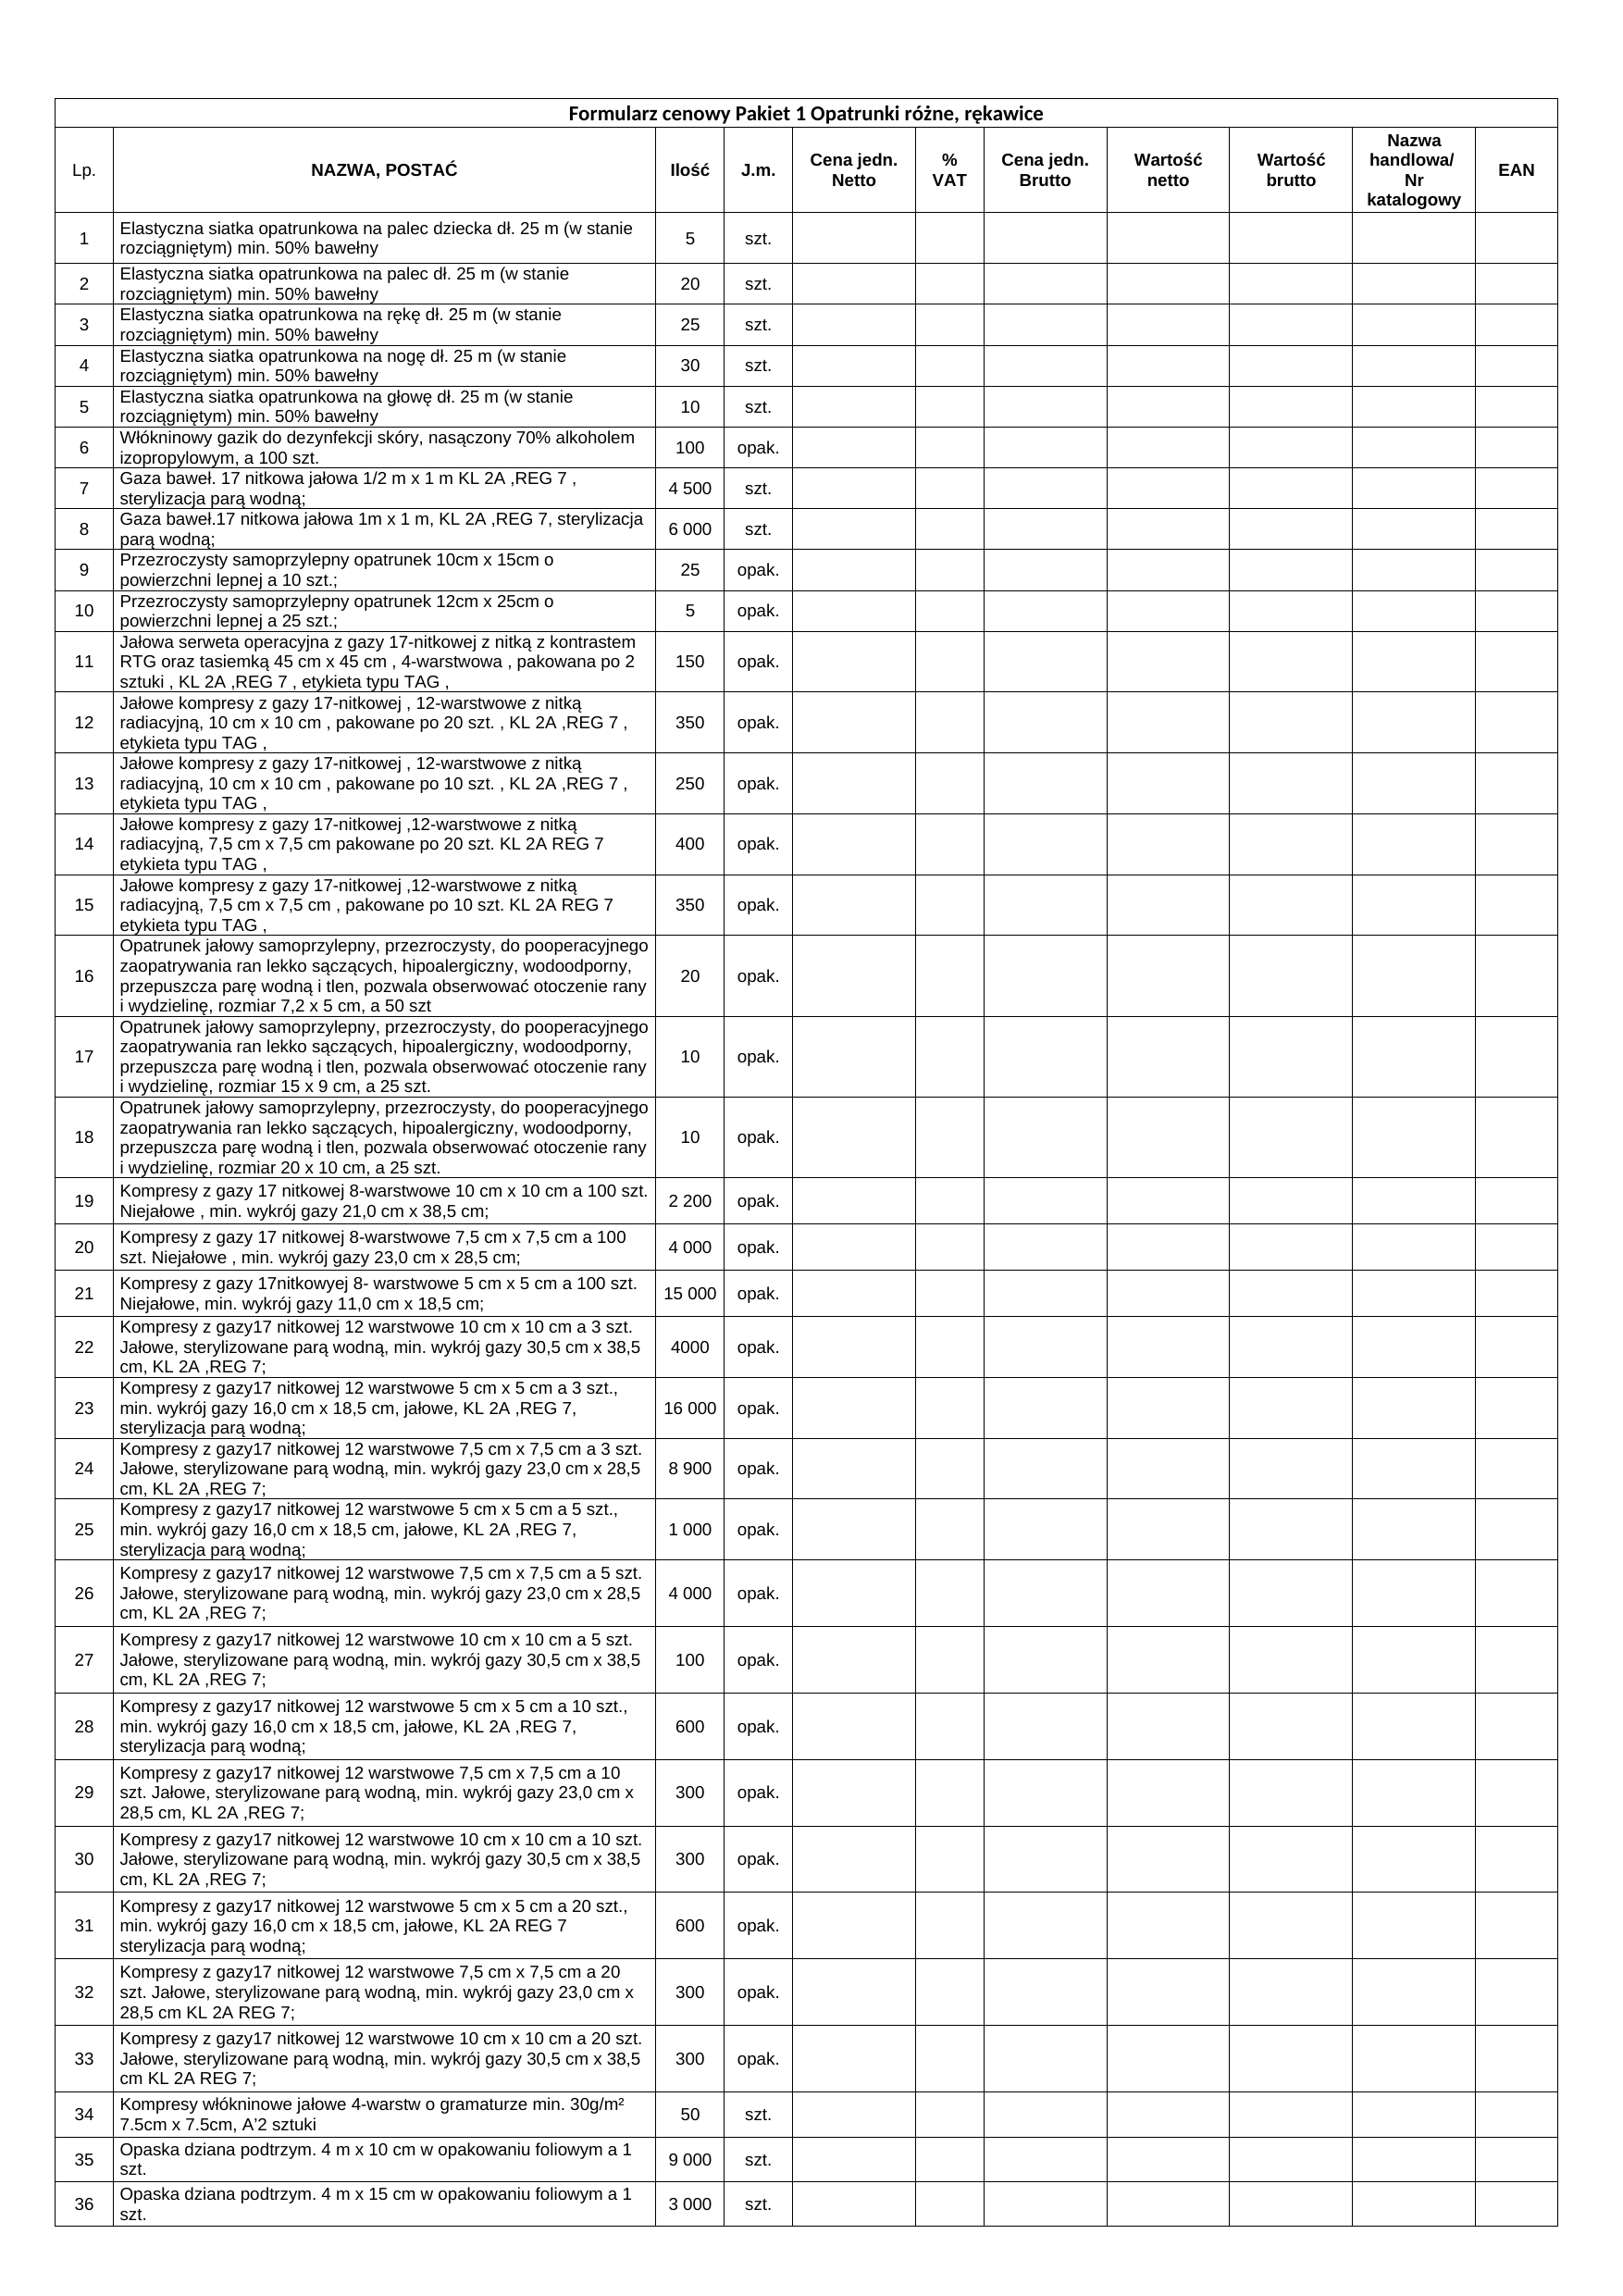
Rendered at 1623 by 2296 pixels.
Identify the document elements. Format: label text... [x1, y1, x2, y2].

table_cell 5 [656, 213, 724, 263]
table_cell [1108, 632, 1229, 691]
table_cell opak. [725, 692, 792, 752]
table_cell 30 [656, 346, 724, 386]
table_cell Elastyczna siatka opatrunkowa na palec dziecka dł. 25 m (w stanie rozciągniętym) min. 50% bawełny [114, 213, 655, 263]
table_cell [793, 468, 915, 508]
table_cell Jałowe kompresy z gazy 17-nitkowej , 12-warstwowe z nitką radiacyjną, 10 cm x 10 cm , pakowane po 10 szt. , KL 2A ,REG 7 , etykieta typu TAG , [114, 753, 655, 813]
table_cell 4 500 [656, 468, 724, 508]
table_cell 25 [656, 304, 724, 344]
table_cell [1230, 1378, 1352, 1437]
table_cell [1230, 1959, 1352, 2025]
table_cell [916, 2026, 984, 2091]
table_cell opak. [725, 428, 792, 467]
table_cell [985, 428, 1107, 467]
table_cell [916, 387, 984, 427]
table_cell 15 [56, 875, 113, 935]
table_cell 7 [56, 468, 113, 508]
table_cell [985, 814, 1107, 874]
table_cell Ilość [656, 128, 724, 212]
table_cell [1476, 1627, 1557, 1693]
table_cell [1353, 1959, 1475, 2025]
table_cell [1230, 1893, 1352, 1958]
table_cell [1230, 814, 1352, 874]
table_cell opak. [725, 1694, 792, 1759]
table_cell [985, 632, 1107, 691]
table_cell [793, 692, 915, 752]
table_cell [985, 1439, 1107, 1498]
table_cell [1353, 875, 1475, 935]
table_cell 9 [56, 550, 113, 590]
table_cell [1230, 1178, 1352, 1223]
table_cell opak. [725, 1959, 792, 2025]
table_cell Elastyczna siatka opatrunkowa na głowę dł. 25 m (w stanie rozciągniętym) min. 50% bawełny [114, 387, 655, 427]
table_cell opak. [725, 1893, 792, 1958]
table_cell % VAT [916, 128, 984, 212]
table_cell [793, 550, 915, 590]
table_cell [1108, 936, 1229, 1015]
table_cell [1230, 1694, 1352, 1759]
table_cell [793, 1178, 915, 1223]
table_cell [985, 387, 1107, 427]
table_cell opak. [725, 632, 792, 691]
table_cell [1230, 2182, 1352, 2226]
table_cell [916, 2138, 984, 2181]
table_cell [1476, 2026, 1557, 2091]
table_cell [1108, 1760, 1229, 1825]
table_cell 28 [56, 1694, 113, 1759]
table_cell Elastyczna siatka opatrunkowa na rękę dł. 25 m (w stanie rozciągniętym) min. 50% bawełny [114, 304, 655, 344]
table_cell [1230, 1560, 1352, 1626]
table_cell [1353, 1560, 1475, 1626]
table_cell [1476, 304, 1557, 344]
table_cell [916, 346, 984, 386]
table_cell [1353, 1017, 1475, 1097]
table_cell [985, 1378, 1107, 1437]
table_cell [916, 428, 984, 467]
table_cell [1353, 2092, 1475, 2136]
table_cell Kompresy z gazy17 nitkowej 12 warstwowe 7,5 cm x 7,5 cm a 20 szt. Jałowe, sterylizowane parą wodną, min. wykrój gazy 23,0 cm x 28,5 cm KL 2A REG 7; [114, 1959, 655, 2025]
table_cell [1108, 753, 1229, 813]
table_cell [1108, 1499, 1229, 1559]
table_cell 20 [56, 1224, 113, 1270]
table_cell [1108, 1098, 1229, 1177]
table_cell [793, 264, 915, 304]
table_cell opak. [725, 2026, 792, 2091]
table_cell [985, 1760, 1107, 1825]
table_cell 10 [656, 387, 724, 427]
table_cell [1476, 814, 1557, 874]
table_cell [985, 936, 1107, 1015]
table_cell [1353, 814, 1475, 874]
table_cell [1476, 936, 1557, 1015]
table_cell 300 [656, 1959, 724, 2025]
table_cell Opatrunek jałowy samoprzylepny, przezroczysty, do pooperacyjnego zaopatrywania ran lekko sączących, hipoalergiczny, wodoodporny, przepuszcza parę wodną i tlen, pozwala obserwować otoczenie rany i wydzielinę, rozmiar 15 x 9 cm, a 25 szt. [114, 1017, 655, 1097]
table_cell [1476, 1959, 1557, 2025]
table_cell 26 [56, 1560, 113, 1626]
table_cell Kompresy z gazy 17nitkowyej 8- warstwowe 5 cm x 5 cm a 100 szt. Niejałowe, min. wykrój gazy 11,0 cm x 18,5 cm; [114, 1271, 655, 1316]
table_cell [1476, 428, 1557, 467]
table_cell [1230, 753, 1352, 813]
table_cell [1230, 387, 1352, 427]
table_cell [793, 2092, 915, 2136]
table_cell [916, 304, 984, 344]
table_cell Kompresy włókninowe jałowe 4-warstw o gramaturze min. 30g/m² 7.5cm x 7.5cm, A’2 sztuki [114, 2092, 655, 2136]
table_cell Kompresy z gazy17 nitkowej 12 warstwowe 10 cm x 10 cm a 10 szt. Jałowe, sterylizowane parą wodną, min. wykrój gazy 30,5 cm x 38,5 cm, KL 2A ,REG 7; [114, 1827, 655, 1892]
table_cell [985, 213, 1107, 263]
table_cell [1230, 213, 1352, 263]
table_cell [793, 387, 915, 427]
table_cell opak. [725, 1271, 792, 1316]
table_cell [985, 1694, 1107, 1759]
table_cell szt. [725, 509, 792, 549]
table_cell [793, 1098, 915, 1177]
table_cell 32 [56, 1959, 113, 2025]
table_cell [916, 509, 984, 549]
table_cell [1108, 1378, 1229, 1437]
table_cell [985, 468, 1107, 508]
table_cell 11 [56, 632, 113, 691]
table_cell [793, 753, 915, 813]
table_cell Kompresy z gazy17 nitkowej 12 warstwowe 10 cm x 10 cm a 3 szt. Jałowe, sterylizowane parą wodną, min. wykrój gazy 30,5 cm x 38,5 cm, KL 2A ,REG 7; [114, 1317, 655, 1377]
table_cell [1108, 1317, 1229, 1377]
table_cell Jałowe kompresy z gazy 17-nitkowej ,12-warstwowe z nitką radiacyjną, 7,5 cm x 7,5 cm , pakowane po 10 szt. KL 2A REG 7 etykieta typu TAG , [114, 875, 655, 935]
table_cell 22 [56, 1317, 113, 1377]
table_cell [985, 875, 1107, 935]
table_cell [1476, 1499, 1557, 1559]
table_cell 1 000 [656, 1499, 724, 1559]
table_cell Kompresy z gazy17 nitkowej 12 warstwowe 5 cm x 5 cm a 20 szt., min. wykrój gazy 16,0 cm x 18,5 cm, jałowe, KL 2A REG 7 sterylizacja parą wodną; [114, 1893, 655, 1958]
table_cell [793, 1827, 915, 1892]
table_cell [1476, 1893, 1557, 1958]
table_cell [793, 591, 915, 631]
table_cell [1108, 2182, 1229, 2226]
table_cell 33 [56, 2026, 113, 2091]
table_cell Gaza baweł. 17 nitkowa jałowa 1/2 m x 1 m KL 2A ,REG 7 , sterylizacja parą wodną; [114, 468, 655, 508]
table_cell 100 [656, 428, 724, 467]
table_cell Kompresy z gazy17 nitkowej 12 warstwowe 10 cm x 10 cm a 5 szt. Jałowe, sterylizowane parą wodną, min. wykrój gazy 30,5 cm x 38,5 cm, KL 2A ,REG 7; [114, 1627, 655, 1693]
table_cell [1476, 1760, 1557, 1825]
table_cell [793, 2138, 915, 2181]
table_cell [1108, 2092, 1229, 2136]
table_cell szt. [725, 2092, 792, 2136]
table_cell [916, 1178, 984, 1223]
table_cell [1353, 1098, 1475, 1177]
table_cell [916, 1627, 984, 1693]
table_cell 34 [56, 2092, 113, 2136]
table_cell 4 000 [656, 1224, 724, 1270]
table_cell [985, 2138, 1107, 2181]
table_cell 15 000 [656, 1271, 724, 1316]
table_cell [916, 468, 984, 508]
table_cell 20 [656, 936, 724, 1015]
table_cell [1108, 1627, 1229, 1693]
table_cell 14 [56, 814, 113, 874]
table_cell [1230, 264, 1352, 304]
table_cell 18 [56, 1098, 113, 1177]
table_cell [793, 1378, 915, 1437]
table_cell [1476, 1317, 1557, 1377]
table_cell [1230, 468, 1352, 508]
table_cell [1230, 550, 1352, 590]
table_cell [1476, 1378, 1557, 1437]
table_cell [1230, 591, 1352, 631]
table_cell 3 [56, 304, 113, 344]
table_cell szt. [725, 2182, 792, 2226]
table_cell Włókninowy gazik do dezynfekcji skóry, nasączony 70% alkoholem izopropylowym, a 100 szt. [114, 428, 655, 467]
table_cell 350 [656, 692, 724, 752]
table_header Formularz cenowy Pakiet 1 Opatrunki różne, rękawice [56, 99, 1557, 127]
table_cell [1108, 2138, 1229, 2181]
table_cell [793, 1760, 915, 1825]
table_cell szt. [725, 387, 792, 427]
table_cell [793, 1560, 915, 1626]
table_cell Elastyczna siatka opatrunkowa na palec dł. 25 m (w stanie rozciągniętym) min. 50% bawełny [114, 264, 655, 304]
table_cell [1476, 692, 1557, 752]
table_cell [1476, 346, 1557, 386]
table_cell [1108, 1827, 1229, 1892]
table_cell [1108, 2026, 1229, 2091]
table_cell [1230, 2092, 1352, 2136]
table_cell 2 [56, 264, 113, 304]
table_cell [1353, 264, 1475, 304]
table_cell [1353, 509, 1475, 549]
table_cell [793, 1224, 915, 1270]
table_cell [1108, 1271, 1229, 1316]
table_cell [1353, 550, 1475, 590]
table_cell 8 900 [656, 1439, 724, 1498]
table_cell 24 [56, 1439, 113, 1498]
table_cell [1353, 1224, 1475, 1270]
table_cell opak. [725, 1439, 792, 1498]
table_cell [985, 1178, 1107, 1223]
table_cell Opatrunek jałowy samoprzylepny, przezroczysty, do pooperacyjnego zaopatrywania ran lekko sączących, hipoalergiczny, wodoodporny, przepuszcza parę wodną i tlen, pozwala obserwować otoczenie rany i wydzielinę, rozmiar 7,2 x 5 cm, a 50 szt [114, 936, 655, 1015]
table_cell opak. [725, 1627, 792, 1693]
table_cell [1108, 1560, 1229, 1626]
table_cell [1108, 304, 1229, 344]
table_cell 20 [656, 264, 724, 304]
table_cell [1108, 1224, 1229, 1270]
table_cell [1476, 264, 1557, 304]
table_cell [793, 1017, 915, 1097]
table_cell opak. [725, 1224, 792, 1270]
table_cell [793, 509, 915, 549]
table_cell opak. [725, 875, 792, 935]
table_cell [1230, 1627, 1352, 1693]
table_cell 250 [656, 753, 724, 813]
table_cell [985, 1959, 1107, 2025]
table_cell [916, 1378, 984, 1437]
table_cell Jałowe kompresy z gazy 17-nitkowej ,12-warstwowe z nitką radiacyjną, 7,5 cm x 7,5 cm pakowane po 20 szt. KL 2A REG 7 etykieta typu TAG , [114, 814, 655, 874]
table_cell [1108, 1694, 1229, 1759]
table_cell 6 [56, 428, 113, 467]
table_cell [793, 1694, 915, 1759]
table_cell [1108, 692, 1229, 752]
table_cell Kompresy z gazy 17 nitkowej 8-warstwowe 7,5 cm x 7,5 cm a 100 szt. Niejałowe , min. wykrój gazy 23,0 cm x 28,5 cm; [114, 1224, 655, 1270]
table_cell [793, 1627, 915, 1693]
table_cell [1230, 875, 1352, 935]
table_cell [916, 1017, 984, 1097]
table_cell [1108, 346, 1229, 386]
table_cell [793, 814, 915, 874]
table_cell 10 [56, 591, 113, 631]
table_cell [916, 753, 984, 813]
table_cell opak. [725, 591, 792, 631]
table_cell [1230, 632, 1352, 691]
table_cell opak. [725, 936, 792, 1015]
table_cell 600 [656, 1893, 724, 1958]
table_cell szt. [725, 346, 792, 386]
table_cell szt. [725, 2138, 792, 2181]
table_cell [1476, 387, 1557, 427]
table_cell [1108, 1959, 1229, 2025]
table_cell [1230, 304, 1352, 344]
table_cell [916, 1439, 984, 1498]
table_cell 600 [656, 1694, 724, 1759]
table_cell 4 000 [656, 1560, 724, 1626]
table_cell 10 [656, 1098, 724, 1177]
table_cell 25 [56, 1499, 113, 1559]
table_cell 6 000 [656, 509, 724, 549]
table_cell [1353, 428, 1475, 467]
table_cell [916, 1959, 984, 2025]
table_cell 4000 [656, 1317, 724, 1377]
table_cell [916, 591, 984, 631]
table_cell 35 [56, 2138, 113, 2181]
table_cell Kompresy z gazy17 nitkowej 12 warstwowe 7,5 cm x 7,5 cm a 3 szt. Jałowe, sterylizowane parą wodną, min. wykrój gazy 23,0 cm x 28,5 cm, KL 2A ,REG 7; [114, 1439, 655, 1498]
table_cell [1353, 936, 1475, 1015]
table_cell [916, 1694, 984, 1759]
table_cell opak. [725, 1098, 792, 1177]
table_cell [1108, 1893, 1229, 1958]
table_cell [916, 692, 984, 752]
table_cell Kompresy z gazy17 nitkowej 12 warstwowe 5 cm x 5 cm a 5 szt., min. wykrój gazy 16,0 cm x 18,5 cm, jałowe, KL 2A ,REG 7, sterylizacja parą wodną; [114, 1499, 655, 1559]
table_cell 9 000 [656, 2138, 724, 2181]
table_cell [793, 428, 915, 467]
table_cell [1108, 591, 1229, 631]
table_cell [793, 1271, 915, 1316]
table_cell [1476, 1224, 1557, 1270]
table_cell [793, 1959, 915, 2025]
table_cell [985, 591, 1107, 631]
table_cell szt. [725, 468, 792, 508]
table_cell [916, 632, 984, 691]
table_cell opak. [725, 814, 792, 874]
table_cell [985, 1017, 1107, 1097]
table_cell 5 [56, 387, 113, 427]
table_cell [916, 1560, 984, 1626]
table_cell Kompresy z gazy 17 nitkowej 8-warstwowe 10 cm x 10 cm a 100 szt. Niejałowe , min. wykrój gazy 21,0 cm x 38,5 cm; [114, 1178, 655, 1223]
table_cell opak. [725, 1560, 792, 1626]
table_cell EAN [1476, 128, 1557, 212]
table_cell [793, 346, 915, 386]
table_cell [985, 1317, 1107, 1377]
table_cell opak. [725, 1178, 792, 1223]
table_cell [1353, 591, 1475, 631]
table_cell 10 [656, 1017, 724, 1097]
table_cell [1108, 428, 1229, 467]
table_cell [1476, 2138, 1557, 2181]
table_cell [916, 1098, 984, 1177]
table_cell 150 [656, 632, 724, 691]
table_cell [1476, 1694, 1557, 1759]
table_cell [1353, 1271, 1475, 1316]
table_cell Gaza baweł.17 nitkowa jałowa 1m x 1 m, KL 2A ,REG 7, sterylizacja parą wodną; [114, 509, 655, 549]
table_cell [1353, 304, 1475, 344]
table_cell [1353, 2138, 1475, 2181]
table_cell 350 [656, 875, 724, 935]
table_cell Kompresy z gazy17 nitkowej 12 warstwowe 10 cm x 10 cm a 20 szt. Jałowe, sterylizowane parą wodną, min. wykrój gazy 30,5 cm x 38,5 cm KL 2A REG 7; [114, 2026, 655, 2091]
table_cell [1108, 264, 1229, 304]
table_cell [1353, 692, 1475, 752]
table_cell [916, 2092, 984, 2136]
table_cell opak. [725, 1017, 792, 1097]
table_cell [1230, 692, 1352, 752]
table_cell [1476, 875, 1557, 935]
table_cell [793, 632, 915, 691]
table_cell [985, 1560, 1107, 1626]
table_cell [985, 1499, 1107, 1559]
table_cell [1230, 346, 1352, 386]
table_cell [985, 2182, 1107, 2226]
table_cell 50 [656, 2092, 724, 2136]
table_cell 25 [656, 550, 724, 590]
table_cell Wartość netto [1108, 128, 1229, 212]
table_cell 5 [656, 591, 724, 631]
table_cell 100 [656, 1627, 724, 1693]
table_cell [1230, 1224, 1352, 1270]
table_cell [1476, 1178, 1557, 1223]
table_cell [916, 1317, 984, 1377]
table_cell [1353, 1439, 1475, 1498]
table_cell [916, 1271, 984, 1316]
table_cell [793, 2182, 915, 2226]
table_cell 16 [56, 936, 113, 1015]
table_cell Przezroczysty samoprzylepny opatrunek 10cm x 15cm o powierzchni lepnej a 10 szt.; [114, 550, 655, 590]
table_cell [793, 1439, 915, 1498]
table_cell [916, 1893, 984, 1958]
table_cell [1353, 1893, 1475, 1958]
table_cell 8 [56, 509, 113, 549]
table_cell [985, 1224, 1107, 1270]
table_cell [1108, 875, 1229, 935]
table_cell Opaska dziana podtrzym. 4 m x 10 cm w opakowaniu foliowym a 1 szt. [114, 2138, 655, 2181]
table_cell Opaska dziana podtrzym. 4 m x 15 cm w opakowaniu foliowym a 1 szt. [114, 2182, 655, 2226]
table_cell [916, 264, 984, 304]
table_cell opak. [725, 1760, 792, 1825]
table_cell [985, 1827, 1107, 1892]
table_cell [1230, 1098, 1352, 1177]
table_cell Kompresy z gazy17 nitkowej 12 warstwowe 7,5 cm x 7,5 cm a 10 szt. Jałowe, sterylizowane parą wodną, min. wykrój gazy 23,0 cm x 28,5 cm, KL 2A ,REG 7; [114, 1760, 655, 1825]
table_cell 300 [656, 2026, 724, 2091]
table_cell 19 [56, 1178, 113, 1223]
table_cell 30 [56, 1827, 113, 1892]
table_cell [1230, 2026, 1352, 2091]
table_cell [1230, 1499, 1352, 1559]
table_cell [1230, 1271, 1352, 1316]
table_cell [916, 213, 984, 263]
table_cell [1353, 346, 1475, 386]
table_cell szt. [725, 213, 792, 263]
table_cell opak. [725, 1378, 792, 1437]
table_cell [1476, 2182, 1557, 2226]
table_cell [1476, 2092, 1557, 2136]
table_cell 17 [56, 1017, 113, 1097]
table_cell [916, 814, 984, 874]
table_cell [1108, 213, 1229, 263]
table_cell szt. [725, 264, 792, 304]
table_cell 13 [56, 753, 113, 813]
table_cell opak. [725, 1499, 792, 1559]
table_cell [1108, 468, 1229, 508]
table_cell [1353, 1178, 1475, 1223]
table_cell Kompresy z gazy17 nitkowej 12 warstwowe 7,5 cm x 7,5 cm a 5 szt. Jałowe, sterylizowane parą wodną, min. wykrój gazy 23,0 cm x 28,5 cm, KL 2A ,REG 7; [114, 1560, 655, 1626]
table_cell [1476, 591, 1557, 631]
table_cell 4 [56, 346, 113, 386]
table_cell Cena jedn. Brutto [985, 128, 1107, 212]
table_cell [1230, 2138, 1352, 2181]
table_cell [985, 550, 1107, 590]
table_cell 3 000 [656, 2182, 724, 2226]
table_cell [1476, 1827, 1557, 1892]
table_cell [1353, 468, 1475, 508]
table_cell [1353, 1760, 1475, 1825]
table_cell [985, 1627, 1107, 1693]
table_cell [1476, 632, 1557, 691]
table_cell [916, 550, 984, 590]
table_cell [793, 1317, 915, 1377]
table_cell NAZWA, POSTAĆ [114, 128, 655, 212]
table_cell 400 [656, 814, 724, 874]
table_cell [1476, 1271, 1557, 1316]
table_cell [985, 1271, 1107, 1316]
table_cell 300 [656, 1760, 724, 1825]
table_cell [793, 1499, 915, 1559]
table_cell [1230, 1439, 1352, 1498]
table_cell [1353, 213, 1475, 263]
table_cell Opatrunek jałowy samoprzylepny, przezroczysty, do pooperacyjnego zaopatrywania ran lekko sączących, hipoalergiczny, wodoodporny, przepuszcza parę wodną i tlen, pozwala obserwować otoczenie rany i wydzielinę, rozmiar 20 x 10 cm, a 25 szt. [114, 1098, 655, 1177]
table_cell 31 [56, 1893, 113, 1958]
table_cell [1108, 387, 1229, 427]
table_cell [1108, 1178, 1229, 1223]
table_cell [1353, 1499, 1475, 1559]
table_cell [1230, 1017, 1352, 1097]
table_cell 27 [56, 1627, 113, 1693]
table_cell Nazwa handlowa/ Nr katalogowy [1353, 128, 1475, 212]
table_cell [1476, 1439, 1557, 1498]
table_cell [1108, 1439, 1229, 1498]
table_cell [985, 304, 1107, 344]
table_cell Kompresy z gazy17 nitkowej 12 warstwowe 5 cm x 5 cm a 3 szt., min. wykrój gazy 16,0 cm x 18,5 cm, jałowe, KL 2A ,REG 7, sterylizacja parą wodną; [114, 1378, 655, 1437]
table_cell [916, 875, 984, 935]
table_cell [1108, 1017, 1229, 1097]
table_cell [985, 2092, 1107, 2136]
table_cell Wartość brutto [1230, 128, 1352, 212]
table_cell Jałowa serweta operacyjna z gazy 17-nitkowej z nitką z kontrastem RTG oraz tasiemką 45 cm x 45 cm , 4-warstwowa , pakowana po 2 sztuki , KL 2A ,REG 7 , etykieta typu TAG , [114, 632, 655, 691]
table_cell 2 200 [656, 1178, 724, 1223]
table_cell Elastyczna siatka opatrunkowa na nogę dł. 25 m (w stanie rozciągniętym) min. 50% bawełny [114, 346, 655, 386]
table_cell 1 [56, 213, 113, 263]
table_cell [1476, 1098, 1557, 1177]
table_cell [793, 2026, 915, 2091]
table_cell opak. [725, 1317, 792, 1377]
table_cell [985, 1098, 1107, 1177]
table_cell [1230, 428, 1352, 467]
table_cell [1230, 1827, 1352, 1892]
table_cell [1476, 1017, 1557, 1097]
table_cell [793, 213, 915, 263]
table_cell [916, 936, 984, 1015]
table_cell [985, 753, 1107, 813]
table_cell [1476, 1560, 1557, 1626]
table_cell Kompresy z gazy17 nitkowej 12 warstwowe 5 cm x 5 cm a 10 szt., min. wykrój gazy 16,0 cm x 18,5 cm, jałowe, KL 2A ,REG 7, sterylizacja parą wodną; [114, 1694, 655, 1759]
table_cell [916, 2182, 984, 2226]
table_cell [985, 264, 1107, 304]
table_cell [985, 692, 1107, 752]
table_cell [793, 304, 915, 344]
table_cell [1353, 1317, 1475, 1377]
table_cell [1476, 213, 1557, 263]
table_cell [1353, 1378, 1475, 1437]
table_cell Jałowe kompresy z gazy 17-nitkowej , 12-warstwowe z nitką radiacyjną, 10 cm x 10 cm , pakowane po 20 szt. , KL 2A ,REG 7 , etykieta typu TAG , [114, 692, 655, 752]
table_cell [1353, 1627, 1475, 1693]
table_cell [1353, 1827, 1475, 1892]
table_cell [1476, 550, 1557, 590]
table_cell [1476, 753, 1557, 813]
table_cell [793, 1893, 915, 1958]
table_cell opak. [725, 1827, 792, 1892]
table_cell 300 [656, 1827, 724, 1892]
table_cell [1476, 509, 1557, 549]
table_cell [1353, 753, 1475, 813]
table_cell 36 [56, 2182, 113, 2226]
table_cell [1230, 936, 1352, 1015]
table_cell [985, 509, 1107, 549]
table_cell 21 [56, 1271, 113, 1316]
table_cell [793, 936, 915, 1015]
table_cell 23 [56, 1378, 113, 1437]
table_cell [985, 1893, 1107, 1958]
table_cell [985, 346, 1107, 386]
table_cell [1230, 1317, 1352, 1377]
table_cell Przezroczysty samoprzylepny opatrunek 12cm x 25cm o powierzchni lepnej a 25 szt.; [114, 591, 655, 631]
table_cell [1476, 468, 1557, 508]
table_cell opak. [725, 550, 792, 590]
table_cell [916, 1827, 984, 1892]
table_cell J.m. [725, 128, 792, 212]
table_cell [916, 1224, 984, 1270]
table_cell Cena jedn. Netto [793, 128, 915, 212]
table_cell [1353, 2026, 1475, 2091]
table_cell [793, 875, 915, 935]
table_cell szt. [725, 304, 792, 344]
table_cell [1353, 632, 1475, 691]
table_cell 16 000 [656, 1378, 724, 1437]
table_cell [1230, 509, 1352, 549]
table_cell [916, 1499, 984, 1559]
table_cell 29 [56, 1760, 113, 1825]
table_cell [1353, 2182, 1475, 2226]
table_cell Lp. [56, 128, 113, 212]
table_cell opak. [725, 753, 792, 813]
table_cell [1108, 814, 1229, 874]
table_cell [1353, 1694, 1475, 1759]
table_cell [1353, 387, 1475, 427]
table_cell [1108, 509, 1229, 549]
table_cell 12 [56, 692, 113, 752]
table_cell [1108, 550, 1229, 590]
table_cell [916, 1760, 984, 1825]
table_cell [985, 2026, 1107, 2091]
table_cell [1230, 1760, 1352, 1825]
